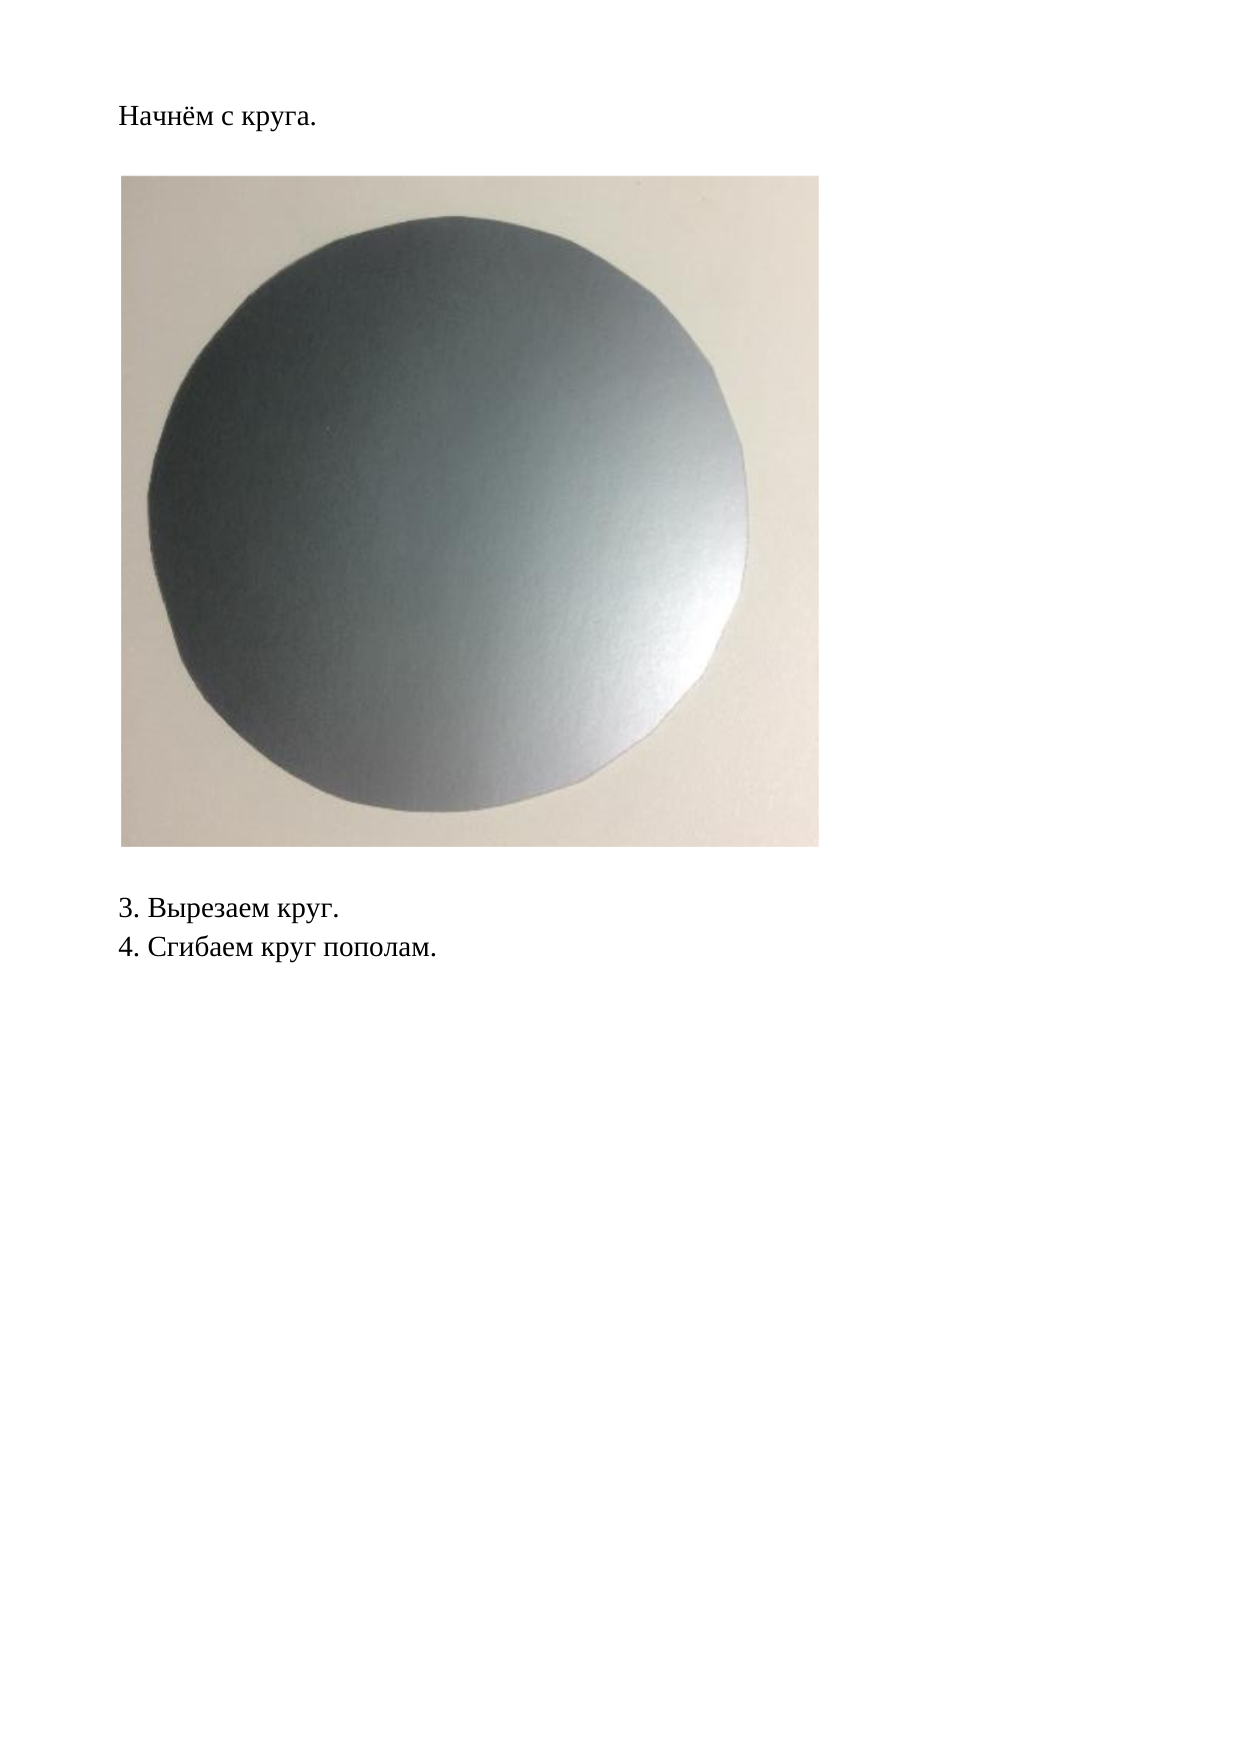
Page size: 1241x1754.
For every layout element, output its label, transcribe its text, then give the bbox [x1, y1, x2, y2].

picture [122, 177, 818, 846]
text Начнём с круга. [118, 98, 1181, 131]
text 3. Вырезаем круг. [118, 852, 1181, 924]
text 4. Сгибаем круг пополам. [118, 929, 1181, 962]
